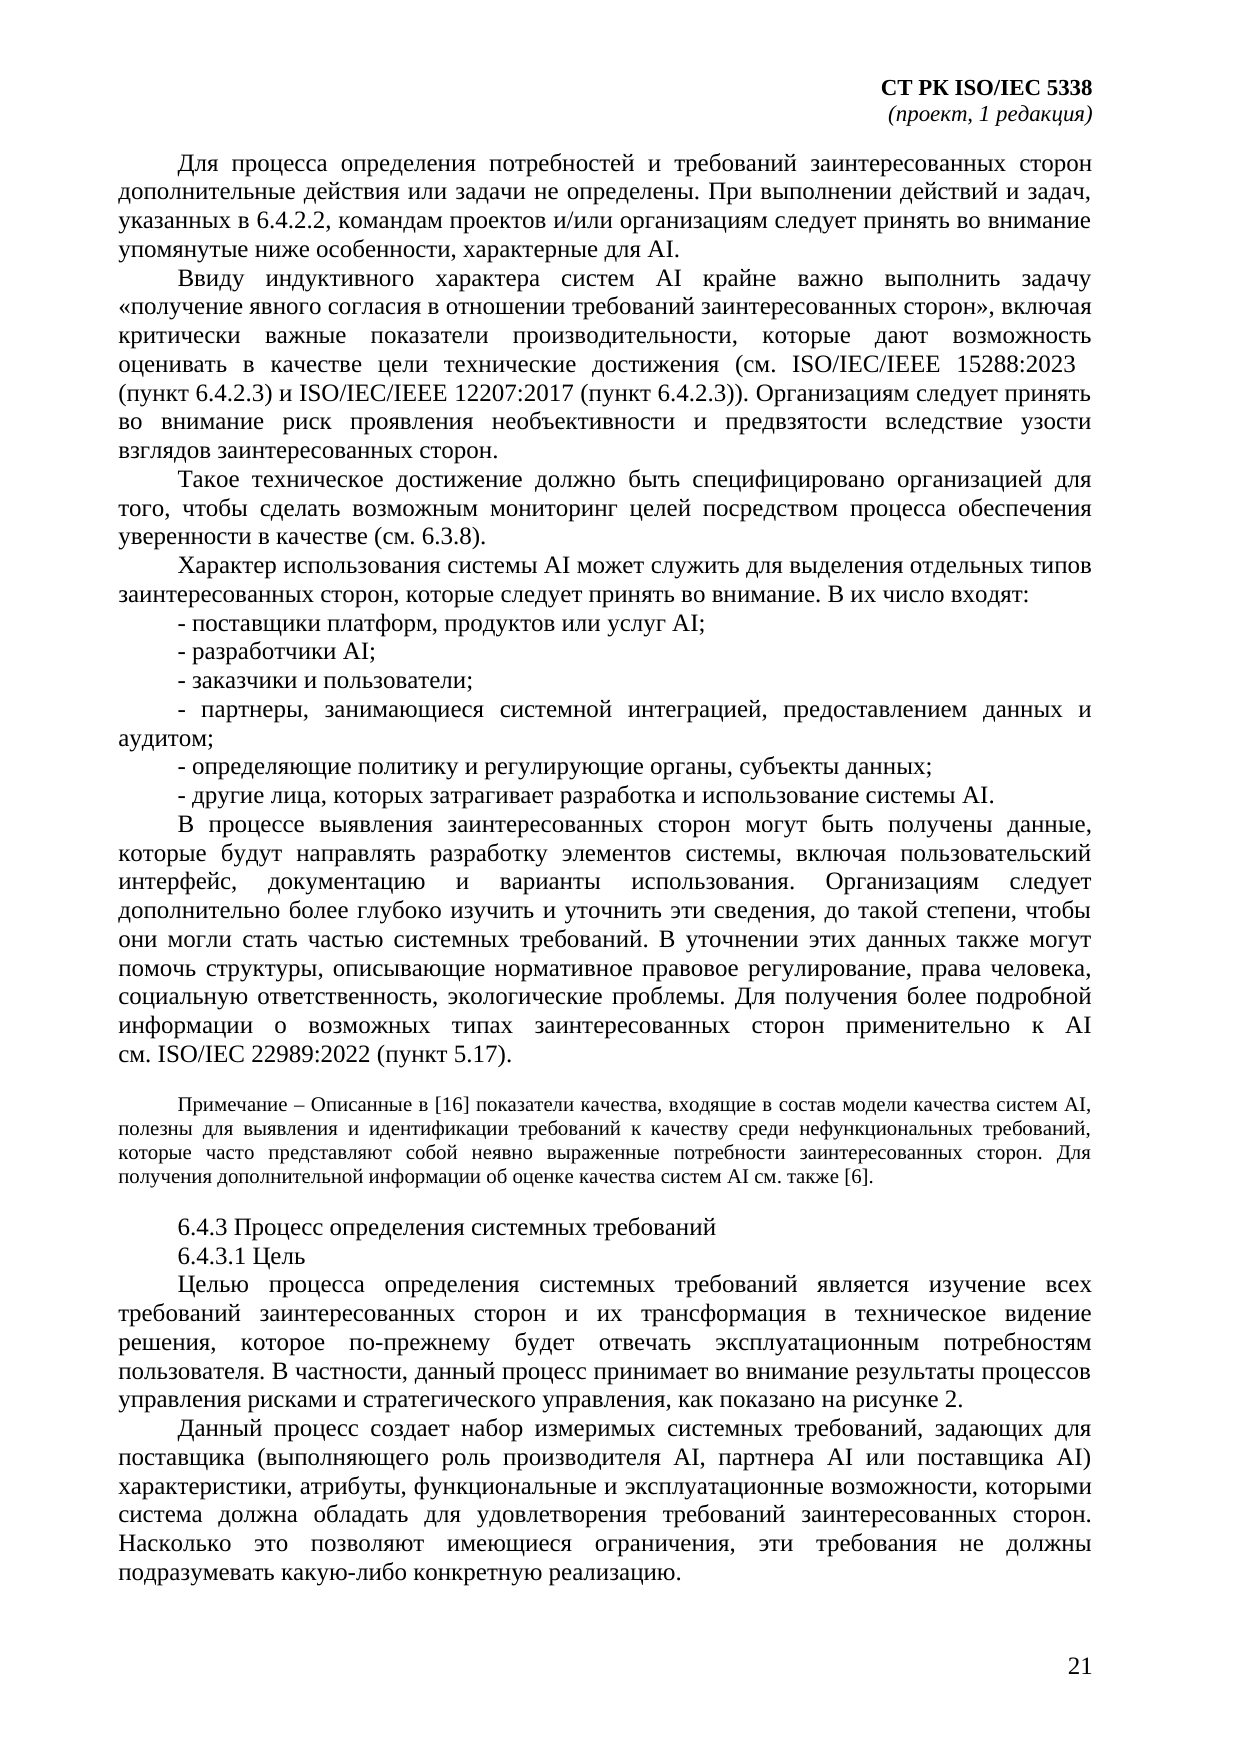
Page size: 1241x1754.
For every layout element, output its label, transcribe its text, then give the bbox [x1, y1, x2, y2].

text В процессе выявления заинтересованных сторон могут быть получены данные, которые будут направлять разработку элементов системы, включая пользовательский интерфейс, документацию и варианты использования. Организациям следует дополнительно более глубоко изучить и уточнить эти сведения, до такой степени, чтобы они могли стать частью системных требований. В уточнении этих данных также могут помочь структуры, описывающие нормативное правовое регулирование, права человека, социальную ответственность, экологические проблемы. Для получения более подробной информации о возможных типах заинтересованных сторон применительно к AI см. ISO/IEC 22989:2022 (пункт 5.17). [118, 809, 1092, 1068]
text 6.4.3.1 Цель [118, 1241, 1092, 1269]
text Ввиду индуктивного характера систем AI крайне важно выполнить задачу «получение явного согласия в отношении требований заинтересованных сторон», включая критически важные показатели производительности, которые дают возможность оценивать в качестве цели технические достижения (см. ISO/IEC/IEEE 15288:2023 (пункт 6.4.2.3) и ISO/IEC/IEEE 12207:2017 (пункт 6.4.2.3)). Организациям следует принять во внимание риск проявления необъективности и предвзятости вследствие узости взглядов заинтересованных сторон. [118, 263, 1092, 464]
text Примечание – Описанные в [16] показатели качества, входящие в состав модели качества систем AI, полезны для выявления и идентификации требований к качеству среди нефункциональных требований, которые часто представляют собой неявно выраженные потребности заинтересованных сторон. Для получения дополнительной информации об оценке качества систем AI см. также [6]. [118, 1092, 1092, 1188]
text Такое техническое достижение должно быть специфицировано организацией для того, чтобы сделать возможным мониторинг целей посредством процесса обеспечения уверенности в качестве (см. 6.3.8). [118, 464, 1092, 550]
text Для процесса определения потребностей и требований заинтересованных сторон дополнительные действия или задачи не определены. При выполнении действий и задач, указанных в 6.4.2.2, командам проектов и/или организациям следует принять во внимание упомянутые ниже особенности, характерные для AI. [118, 148, 1092, 263]
text - поставщики платформ, продуктов или услуг AI; [118, 608, 1092, 636]
text Целью процесса определения системных требований является изучение всех требований заинтересованных сторон и их трансформация в техническое видение решения, которое по-прежнему будет отвечать эксплуатационным потребностям пользователя. В частности, данный процесс принимает во внимание результаты процессов управления рисками и стратегического управления, как показано на рисунке 2. [118, 1269, 1092, 1413]
text Характер использования системы AI может служить для выделения отдельных типов заинтересованных сторон, которые следует принять во внимание. В их число входят: [118, 550, 1092, 608]
text - разработчики AI; [118, 636, 1092, 665]
text Данный процесс создает набор измеримых системных требований, задающих для поставщика (выполняющего роль производителя AI, партнера AI или поставщика AI) характеристики, атрибуты, функциональные и эксплуатационные возможности, которыми система должна обладать для удовлетворения требований заинтересованных сторон. Насколько это позволяют имеющиеся ограничения, эти требования не должны подразумевать какую-либо конкретную реализацию. [118, 1413, 1092, 1586]
text - определяющие политику и регулирующие органы, субъекты данных; [118, 751, 1092, 780]
text - заказчики и пользователи; [118, 665, 1092, 694]
text - другие лица, которых затрагивает разработка и использование системы AI. [118, 780, 1092, 809]
text - партнеры, занимающиеся системной интеграцией, предоставлением данных и аудитом; [118, 694, 1092, 751]
text 6.4.3 Процесс определения системных требований [118, 1212, 1092, 1241]
